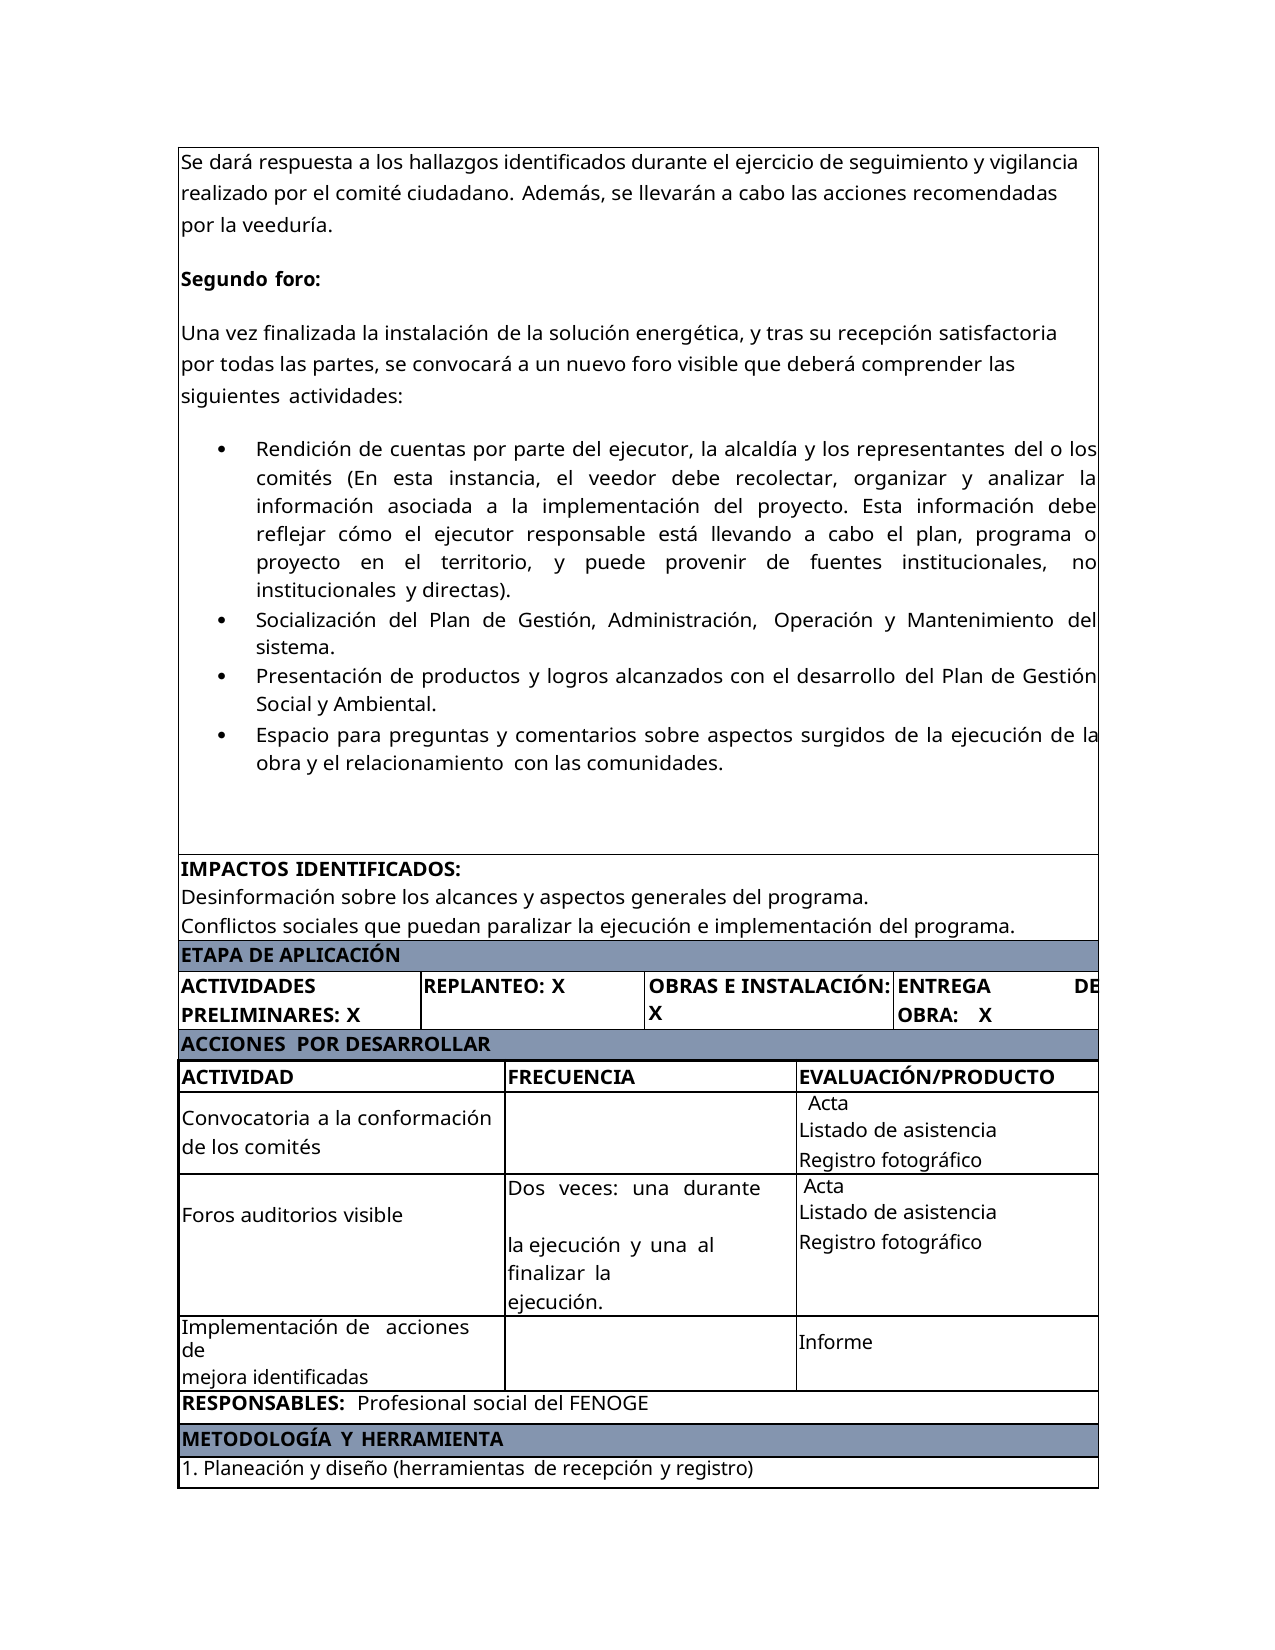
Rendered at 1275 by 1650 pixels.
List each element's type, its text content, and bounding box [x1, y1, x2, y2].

table_cell Foros auditorios visible [180, 1175, 504, 1315]
table_cell ENTREGA DE OBRA: X [894, 972, 1098, 1028]
table_cell ACTIVIDADES PRELIMINARES: X [179, 972, 420, 1028]
table_cell FRECUENCIA [506, 1062, 796, 1091]
table_cell [506, 1093, 796, 1173]
table_cell OBRAS E INSTALACIÓN: X [645, 972, 893, 1028]
table_cell Acta Listado de asistencia Registro fotográfico [797, 1093, 1098, 1173]
table_cell Dos veces: una durante la ejecución y una al finalizar la ejecución. [506, 1175, 796, 1315]
table_cell RESPONSABLES: Profesional social del FENOGE [180, 1392, 1098, 1423]
table_cell Acta Listado de asistencia Registro fotográfico [797, 1175, 1098, 1315]
table_cell REPLANTEO: X [422, 972, 644, 1028]
table_cell Convocatoria a la conformación de los comités [180, 1093, 504, 1173]
table_cell EVALUACIÓN/PRODUCTO [797, 1062, 1098, 1091]
table_cell Informe [797, 1317, 1098, 1390]
table_cell [506, 1317, 796, 1390]
table_cell ACCIONES POR DESARROLLAR [179, 1030, 1098, 1059]
table_header Se dará respuesta a los hallazgos identificados durante el ejercicio de seguimiento y vigilancia realizado por el comité ciudadano. Además, se llevarán a cabo las acciones recomendadas por la veeduría. Segundo foro: Una vez finalizada la instalación de la solución energética, y tras su recepción satisfactoria por todas las partes, se convocará a un nuevo foro visible que deberá comprender las siguientes actividades: Rendición de cuentas por parte del ejecutor, la alcaldía y los representantes del o los comités (En esta instancia, el veedor debe recolectar, organizar y analizar la información asociada a la implementación del proyecto. Esta información debe reflejar cómo el ejecutor responsable está llevando a cabo el plan, programa o proyecto en el territorio, y puede provenir de fuentes institucionales, no institucionales y directas). Socialización del Plan de Gestión, Administración, Operación y Mantenimiento del sistema. Presentación de productos y logros alcanzados con el desarrollo del Plan de Gestión Social y Ambiental. Espacio para preguntas y comentarios sobre aspectos surgidos de la ejecución de la obra y el relacionamiento con las comunidades. [179, 148, 1098, 853]
table_cell ETAPA DE APLICACIÓN [179, 941, 1098, 971]
table_cell 1. Planeación y diseño (herramientas de recepción y registro) [180, 1458, 1098, 1487]
table_cell IMPACTOS IDENTIFICADOS: Desinformación sobre los alcances y aspectos generales del programa. Conflictos sociales que puedan paralizar la ejecución e implementación del programa. [179, 855, 1098, 939]
table_cell Implementación de acciones de mejora identificadas [180, 1317, 504, 1390]
table_cell ACTIVIDAD [180, 1062, 504, 1091]
table_cell METODOLOGÍA Y HERRAMIENTA [180, 1425, 1098, 1456]
